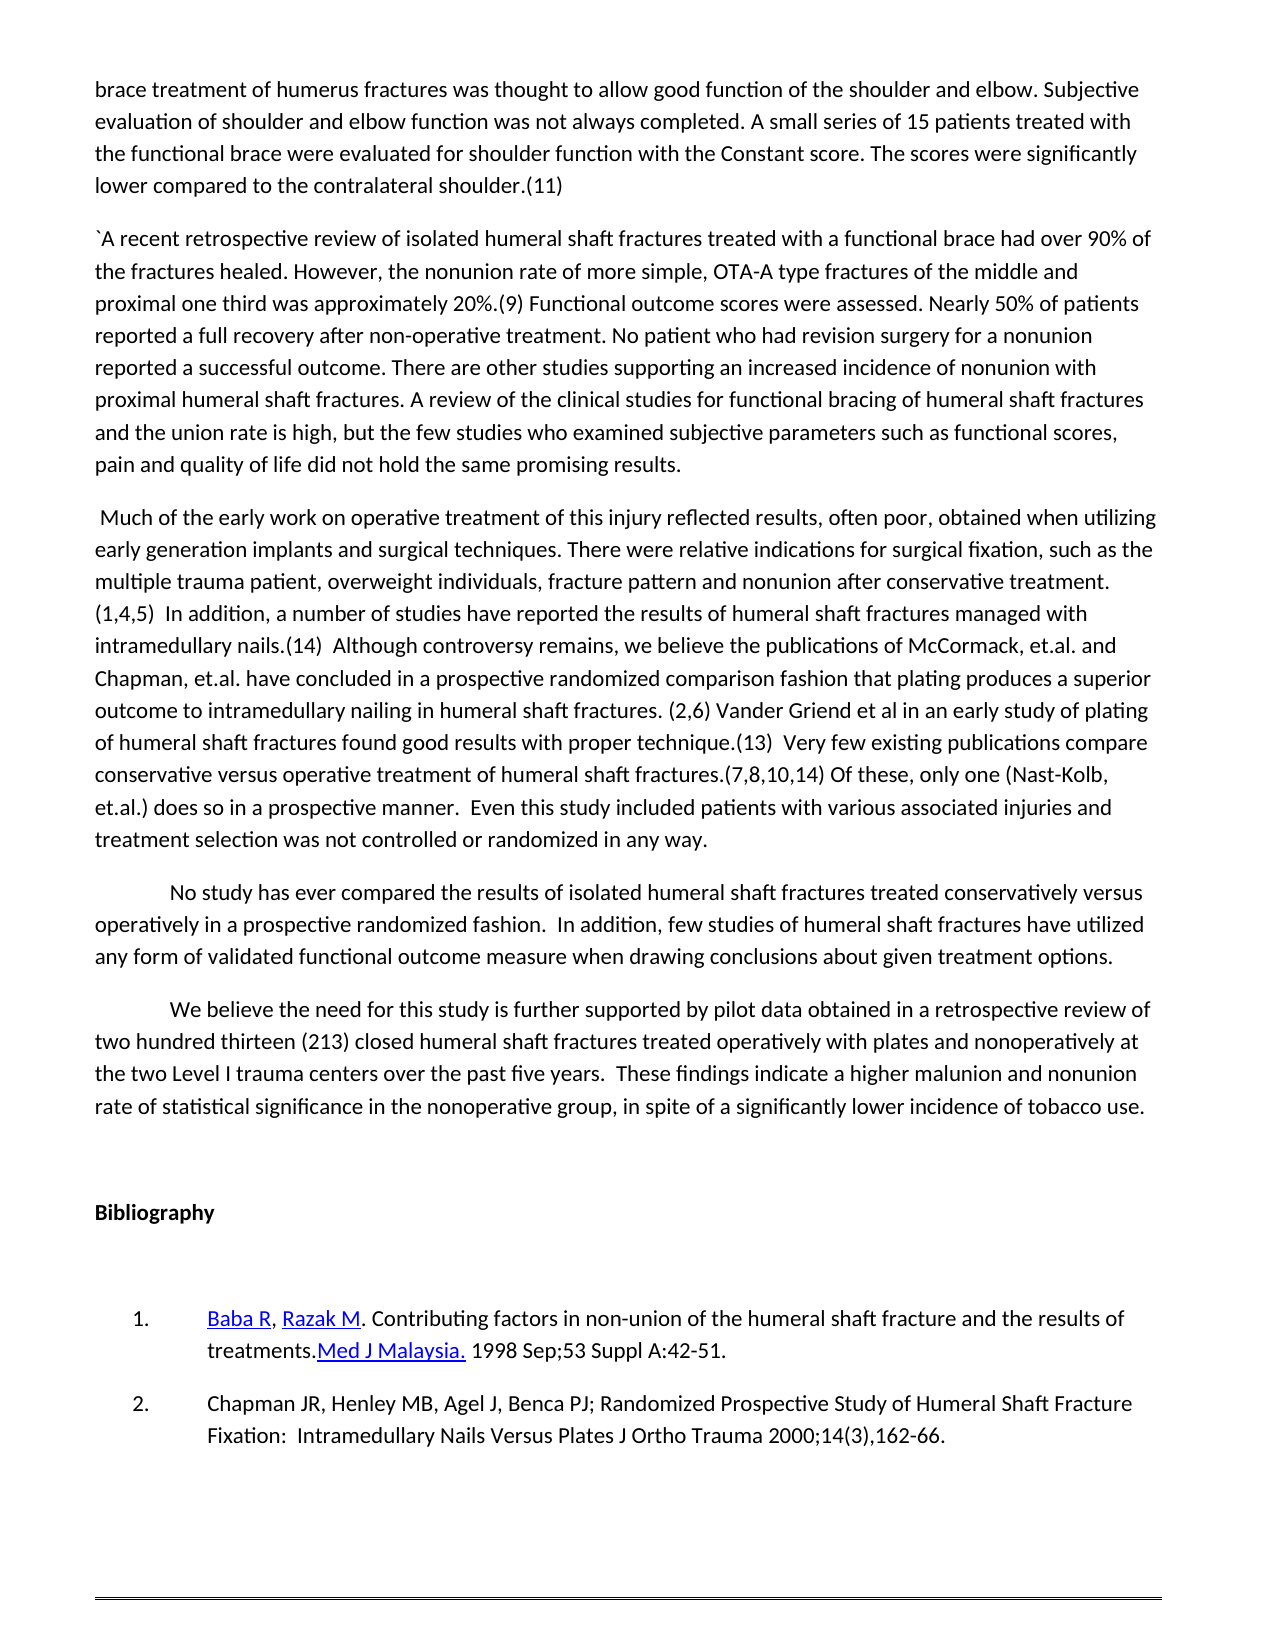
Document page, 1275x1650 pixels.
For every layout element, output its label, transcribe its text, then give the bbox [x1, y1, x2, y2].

text Bibliography [94, 1198, 1162, 1226]
list Chapman JR, Henley MB, Agel J, Benca PJ; Randomized Prospective Study of Humeral Shaft Fracture Fixation: Intramedullary Nails Versus Plates J Ortho Trauma 2000;14(3),162-66. [132, 1389, 1162, 1449]
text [94, 75, 1162, 199]
text `A recent retrospective review of isolated humeral shaft fractures treated with a functional brace had over 90% of the fractures healed. However, the nonunion rate of more simple, OTA-A type fractures of the middle and proximal one third was approximately 20%.(9) Functional outcome scores were assessed. Nearly 50% of patients reported a full recovery after non-operative treatment. No patient who had revision surgery for a nonunion reported a successful outcome. There are other studies supporting an increased incidence of nonunion with proximal humeral shaft fractures. A review of the clinical studies for functional bracing of humeral shaft fractures and the union rate is high, but the few studies who examined subjective parameters such as functional scores, pain and quality of life did not hold the same promising results. [94, 224, 1162, 478]
text We believe the need for this study is further supported by pilot data obtained in a retrospective review of two hundred thirteen (213) closed humeral shaft fractures treated operatively with plates and nonoperatively at the two Level I trauma centers over the past five years. These findings indicate a higher malunion and nonunion rate of statistical significance in the nonoperative group, in spite of a significantly lower incidence of tobacco use. [94, 995, 1162, 1120]
list Baba R, Razak M. Contributing factors in non-union of the humeral shaft fracture and the results of treatments.Med J Malaysia. 1998 Sep;53 Suppl A:42-51. [132, 1304, 1162, 1364]
text No study has ever compared the results of isolated humeral shaft fractures treated conservatively versus operatively in a prospective randomized fashion. In addition, few studies of humeral shaft fractures have utilized any form of validated functional outcome measure when drawing conclusions about given treatment options. [94, 878, 1162, 970]
text Much of the early work on operative treatment of this injury reflected results, often poor, obtained when utilizing early generation implants and surgical techniques. There were relative indications for surgical fixation, such as the multiple trauma patient, overweight individuals, fracture pattern and nonunion after conservative treatment.(1,4,5) In addition, a number of studies have reported the results of humeral shaft fractures managed with intramedullary nails.(14) Although controversy remains, we believe the publications of McCormack, et.al. and Chapman, et.al. have concluded in a prospective randomized comparison fashion that plating produces a superior outcome to intramedullary nailing in humeral shaft fractures. (2,6) Vander Griend et al in an early study of plating of humeral shaft fractures found good results with proper technique.(13) Very few existing publications compare conservative versus operative treatment of humeral shaft fractures.(7,8,10,14) Of these, only one (Nast-Kolb, et.al.) does so in a prospective manner. Even this study included patients with various associated injuries and treatment selection was not controlled or randomized in any way. [94, 503, 1162, 853]
